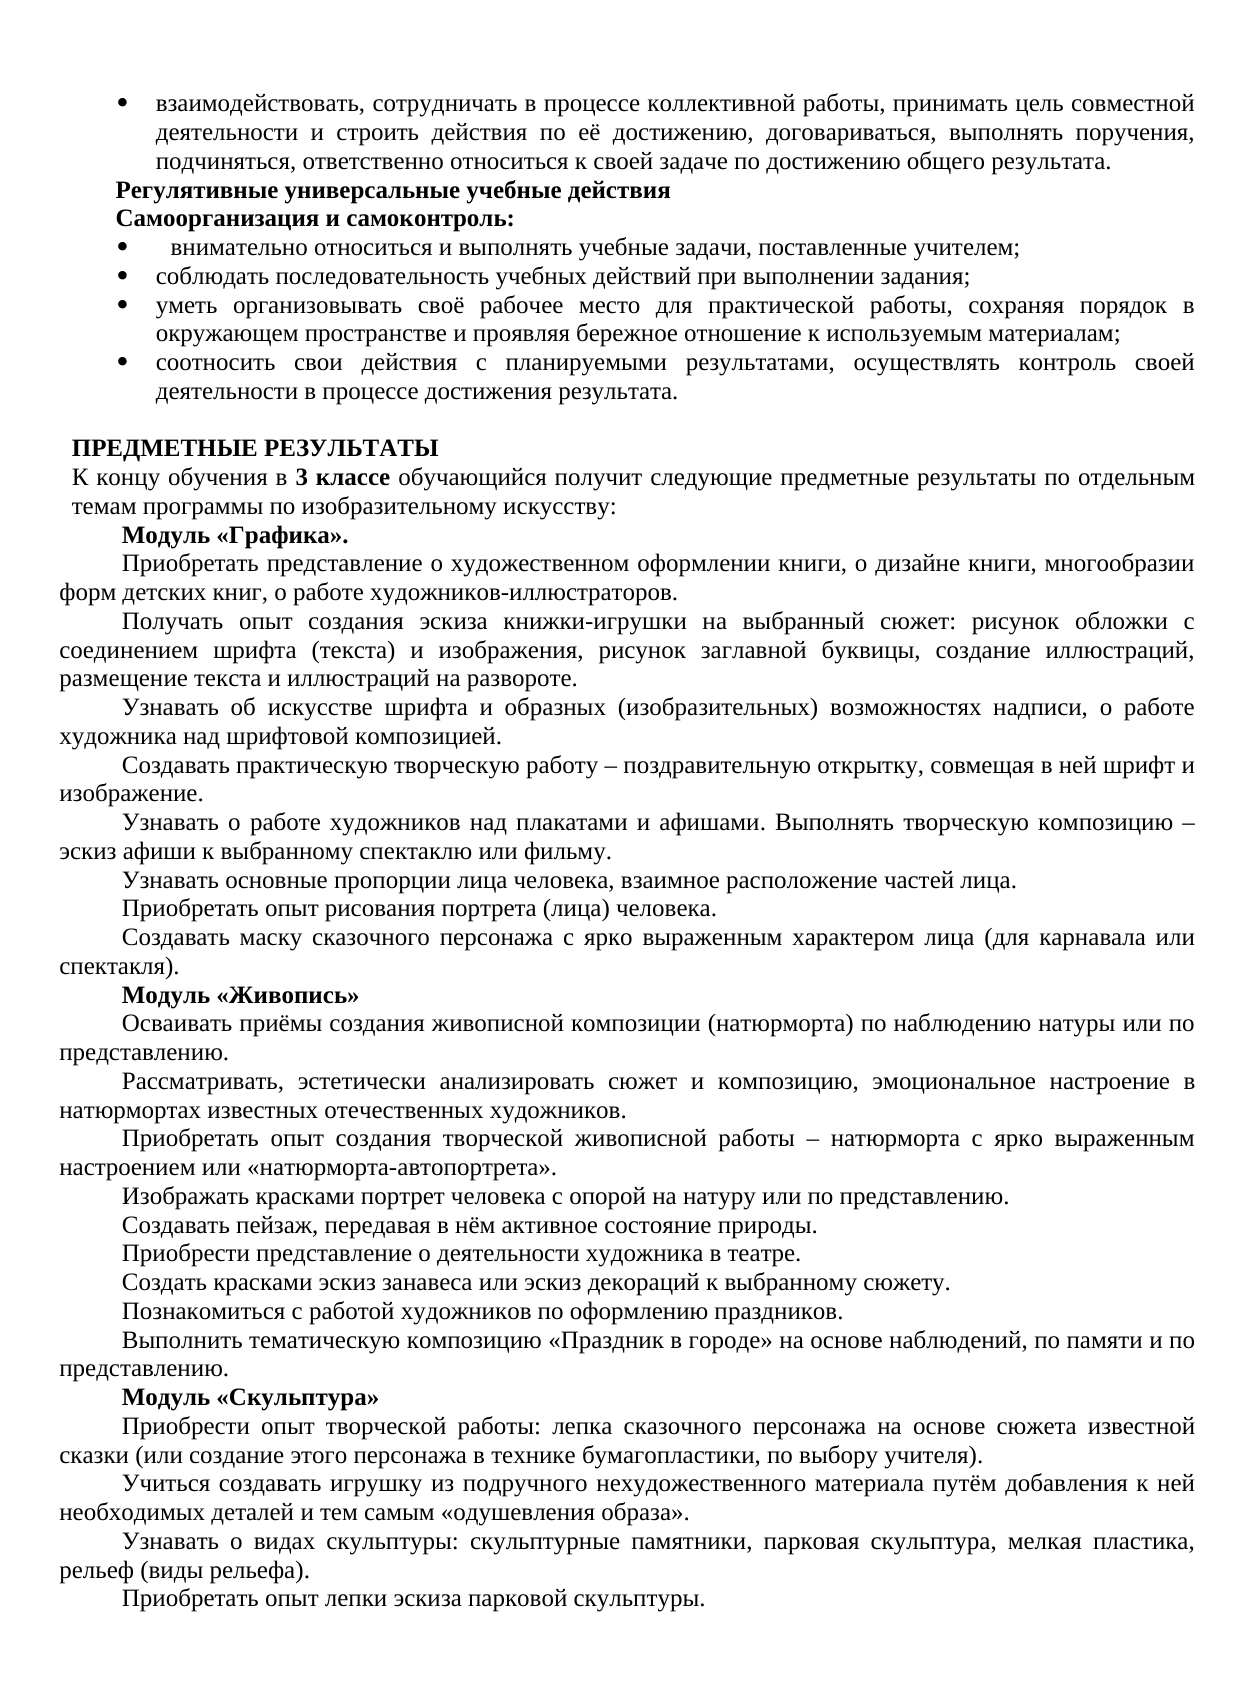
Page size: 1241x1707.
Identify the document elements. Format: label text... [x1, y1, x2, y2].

text Получать опыт создания эскиза книжки-игрушки на выбранный сюжет: рисунок обложки с соединением шрифта (текста) и изображения, рисунок заглавной буквицы, создание иллюстраций, размещение текста и иллюстраций на развороте. [59, 606, 1196, 692]
text Регулятивные универсальные учебные действия [59, 175, 1196, 203]
text Познакомиться с работой художников по оформлению праздников. [59, 1296, 1196, 1325]
text Приобретать опыт создания творческой живописной работы – натюрморта с ярко выраженным настроением или «натюрморта-автопортрета». [59, 1123, 1196, 1181]
text Модуль «Графика». [59, 520, 1196, 548]
text Рассматривать, эстетически анализировать сюжет и композицию, эмоциональное настроение в натюрмортах известных отечественных художников. [59, 1066, 1196, 1123]
list соблюдать последовательность учебных действий при выполнении задания; [118, 261, 1196, 290]
text Узнавать основные пропорции лица человека, взаимное расположение частей лица. [59, 865, 1196, 893]
text Выполнить тематическую композицию «Праздник в городе» на основе наблюдений, по памяти и по представлению. [59, 1325, 1196, 1382]
text Изображать красками портрет человека с опорой на натуру или по представлению. [59, 1181, 1196, 1210]
text Создать красками эскиз занавеса или эскиз декораций к выбранному сюжету. [59, 1267, 1196, 1296]
text Приобрести представление о деятельности художника в театре. [59, 1238, 1196, 1267]
text Осваивать приёмы создания живописной композиции (натюрморта) по наблюдению натуры или по представлению. [59, 1008, 1196, 1066]
list внимательно относиться и выполнять учебные задачи, поставленные учителем; [118, 232, 1196, 261]
text Узнавать об искусстве шрифта и образных (изобразительных) возможностях надписи, о работе художника над шрифтовой композицией. [59, 692, 1196, 750]
text Модуль «Живопись» [59, 980, 1196, 1008]
text Модуль «Скульптура» [59, 1382, 1196, 1411]
text Узнавать о видах скульптуры: скульптурные памятники, парковая скульптура, мелкая пластика, рельеф (виды рельефа). [59, 1526, 1196, 1583]
text Приобретать представление о художественном оформлении книги, о дизайне книги, многообразии форм детских книг, о работе художников-иллюстраторов. [59, 548, 1196, 606]
text К концу обучения в 3 классе обучающийся получит следующие предметные результаты по отдельным темам программы по изобразительному искусству: [72, 462, 1196, 520]
text Создавать маску сказочного персонажа с ярко выраженным характером лица (для карнавала или спектакля). [59, 922, 1196, 980]
list соотносить свои действия с планируемыми результатами, осуществлять контроль своей деятельности в процессе достижения результата. [118, 347, 1196, 405]
text Приобрести опыт творческой работы: лепка сказочного персонажа на основе сюжета известной сказки (или создание этого персонажа в технике бумагопластики, по выбору учителя). [59, 1411, 1196, 1468]
text Создавать пейзаж, передавая в нём активное состояние природы. [59, 1210, 1196, 1238]
text Учиться создавать игрушку из подручного нехудожественного материала путём добавления к ней необходимых деталей и тем самым «одушевления образа». [59, 1468, 1196, 1526]
text Приобретать опыт рисования портрета (лица) человека. [59, 893, 1196, 922]
text Приобретать опыт лепки эскиза парковой скульптуры. [59, 1583, 1196, 1612]
text Узнавать о работе художников над плакатами и афишами. Выполнять творческую композицию – эскиз афиши к выбранному спектаклю или фильму. [59, 807, 1196, 865]
text ПРЕДМЕТНЫЕ РЕЗУЛЬТАТЫ [72, 433, 1196, 462]
text Создавать практическую творческую работу – поздравительную открытку, совмещая в ней шрифт и изображение. [59, 750, 1196, 807]
list уметь организовывать своё рабочее место для практической работы, сохраняя порядок в окружающем пространстве и проявляя бережное отношение к используемым материалам; [118, 290, 1196, 347]
list взаимодействовать, сотрудничать в процессе коллективной работы, принимать цель совместной деятельности и строить действия по её достижению, договариваться, выполнять поручения, подчиняться, ответственно относиться к своей задаче по достижению общего результата. [118, 88, 1196, 175]
text Самоорганизация и самоконтроль: [59, 203, 1196, 232]
